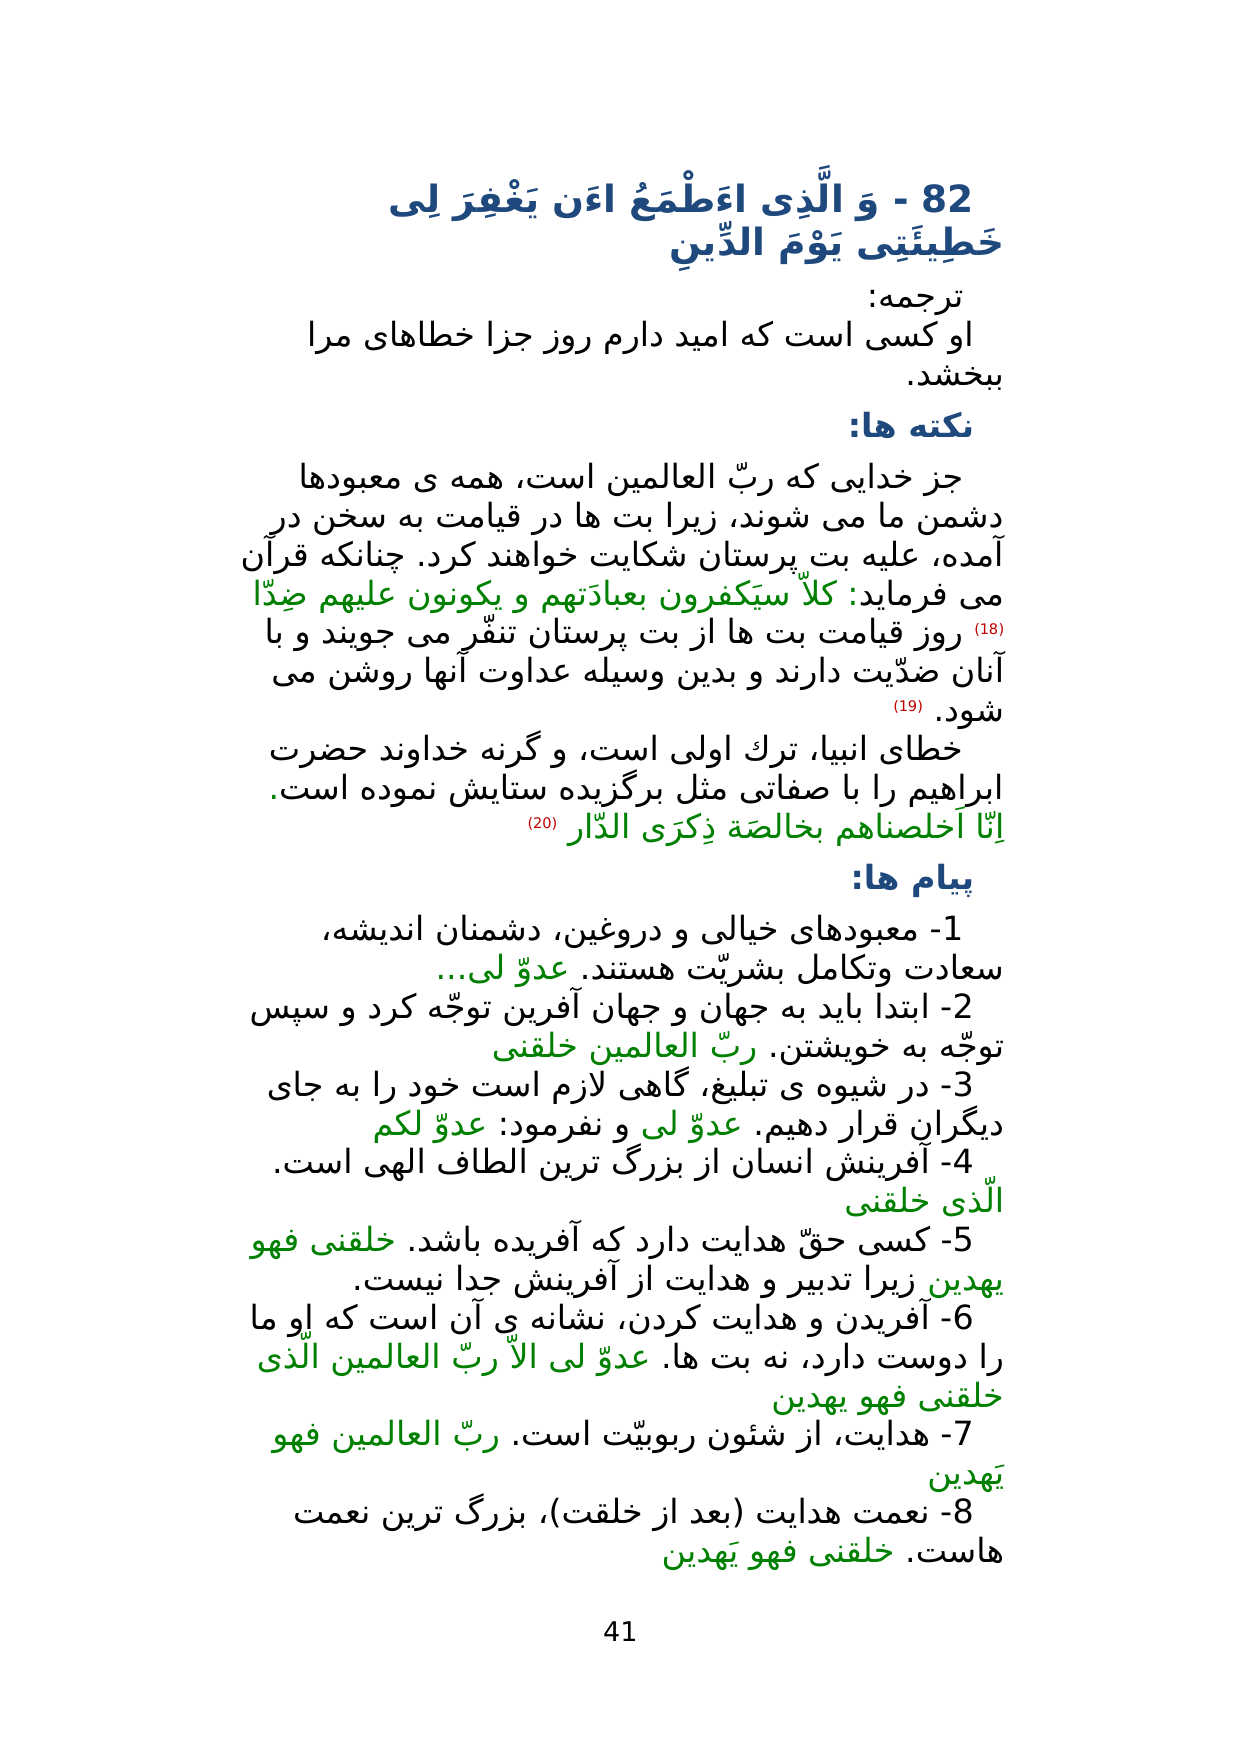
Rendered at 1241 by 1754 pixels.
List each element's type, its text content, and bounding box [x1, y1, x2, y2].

subtitle نكته ها: [236, 406, 1004, 445]
text جز خدايى كه ربّ العالمين است، همه ى معبودها دشمن ما مى شوند، زيرا بت ها در قيامت به سخن در آمده، عليه بت پرستان شكايت خواهند كرد. چنانكه قرآن مى فرمايد: كلاّ سيَكفرون بعبادَتهم و يكونون عليهم ضِدّا (18) روز قيامت بت ها از بت پرستان تنفّر مى جويند و با آنان ضدّيت دارند و بدين وسيله عداوت آنها روشن مى شود. (19) [236, 457, 1004, 729]
text 6- آفريدن و هدايت كردن، نشانه ى آن است كه او ما را دوست دارد، نه بت ها. عدوّ لى الاّ ربّ العالمين الّذى خلقنى فهو يهدين [236, 1298, 1004, 1415]
text او كسى است كه اميد دارم روز جزا خطاهاى مرا ببخشد. [236, 316, 1004, 393]
subtitle پيام ها: [236, 858, 1004, 897]
text 2- ابتدا بايد به جهان و جهان آفرين توجّه كرد و سپس توجّه به خويشتن. ربّ العالمين خلقنى [236, 987, 1004, 1065]
text 3- در شيوه ى تبليغ، گاهى لازم است خود را به جاى ديگران قرار دهيم. عدوّ لى و نفرمود: عدوّ لكم [236, 1065, 1004, 1143]
subtitle 82 - وَ الَّذِى اءَطْمَعُ اءَن يَغْفِرَ لِى خَطِيئَتِى يَوْمَ الدِّينِ [236, 177, 1004, 264]
text 4- آفرينش انسان از بزرگ ترين الطاف الهى است. الّذى خلقنى [236, 1143, 1004, 1221]
text 5- كسى حقّ هدايت دارد كه آفريده باشد. خلقنى فهو يهدين زيرا تدبير و هدايت از آفرينش جدا نيست. [236, 1221, 1004, 1298]
text خطاى انبيا، ترك اولى است، و گرنه خداوند حضرت ابراهيم را با صفاتى مثل برگزيده ستايش نموده است. اِنّا اَخلصناهم بخالصَة ذِكرَى الدّار (20) [236, 729, 1004, 846]
text 8- نعمت هدايت (بعد از خلقت)، بزرگ ترين نعمت هاست. خلقنى فهو يَهدين [236, 1493, 1004, 1570]
text ترجمه: [236, 277, 1004, 316]
text 7- هدايت، از شئون ربوبيّت است. ربّ العالمين فهو يَهدين [236, 1415, 1004, 1493]
text 1- معبودهاى خيالى و دروغين، دشمنان انديشه، سعادت وتكامل بشريّت هستند. عدوّ لى... [236, 910, 1004, 987]
